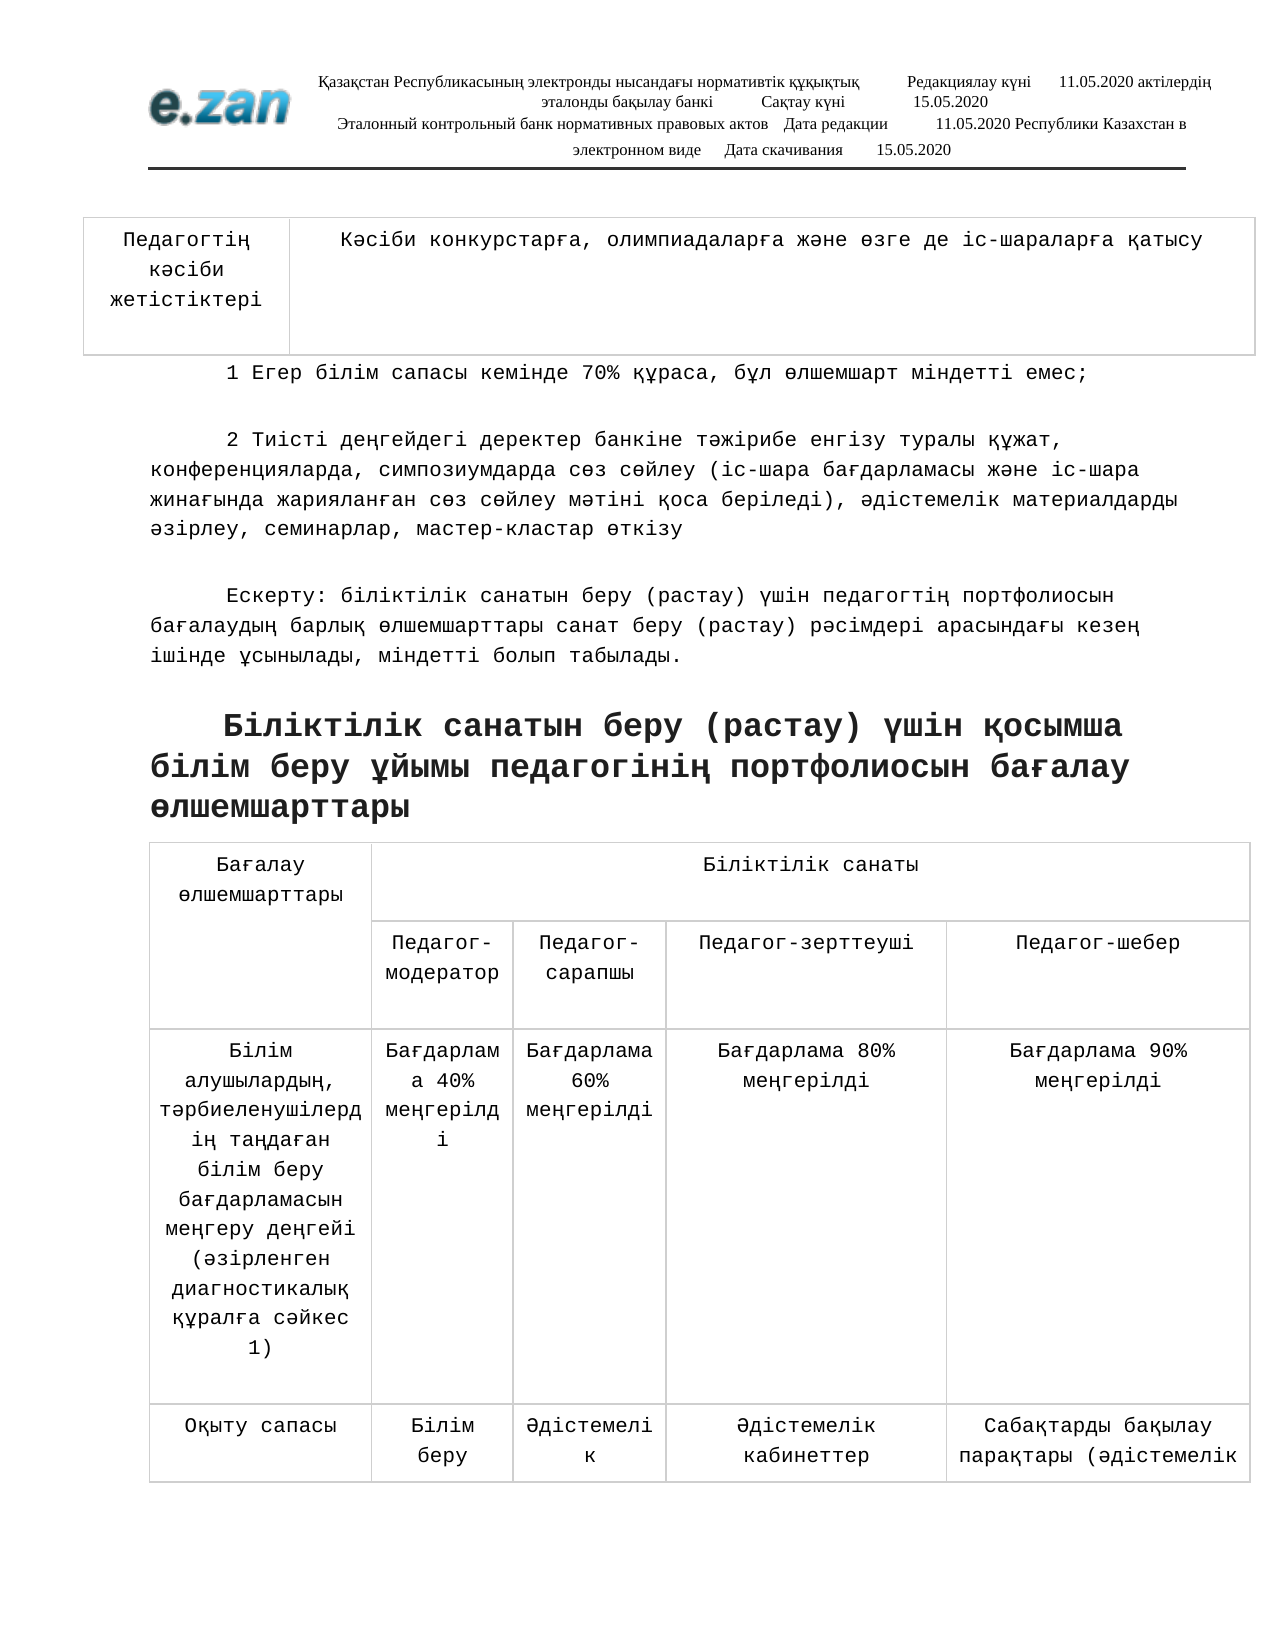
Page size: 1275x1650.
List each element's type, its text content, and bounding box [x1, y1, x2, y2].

table_cell Бағдарлама 60% меңгерілді [514, 1030, 665, 1403]
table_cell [372, 1405, 512, 1481]
table_cell Педагог-шебер [947, 922, 1249, 1028]
table_cell Педагог-модератор [372, 922, 512, 1028]
table_header Бағалау өлшемшарттары [150, 843, 371, 1028]
picture [147, 83, 293, 129]
table_header Біліктілік санаты [372, 843, 1249, 920]
text 2 Тиісті деңгейдегі деректер банкіне тәжірибе енгізу туралы құжат, конференцияларда, симпозиумдарда сөз сөйлеу (іс-шара бағдарламасы және іс-шара жинағында жарияланған сөз сөйлеу мәтіні қоса беріледі), әдістемелік материалдарды әзірлеу, семинарлар, мастер-кластар өткізу [150, 423, 1181, 542]
text Ескерту: біліктілік санатын беру (растау) үшін педагогтің портфолиосын бағалаудың барлық өлшемшарттары санат беру (растау) рәсімдері арасындағы кезең ішінде ұсынылады, міндетті болып табылады. [150, 579, 1181, 668]
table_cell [514, 1405, 665, 1481]
table_cell Кәсіби конкурстарға, олимпиадаларға және өзге де іс-шараларға қатысу [290, 218, 1254, 354]
table_cell Бағдарлама 90% меңгерілді [947, 1030, 1249, 1403]
table_cell Бағдарлама 40% меңгерілді [372, 1030, 512, 1403]
text 1 Егер білім сапасы кемінде 70% құраса, бұл өлшемшарт міндетті емес; [150, 356, 1181, 386]
table_cell Педагогтің кәсіби жетістіктері [84, 218, 289, 354]
table_cell Бағдарлама 80% меңгерілді [667, 1030, 946, 1403]
table_cell Оқыту сапасы [150, 1405, 371, 1481]
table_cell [667, 1405, 946, 1481]
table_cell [947, 1405, 1249, 1481]
subtitle Біліктілік санатын беру (растау) үшін қосымша білім беру ұйымы педагогінің портфолиосын бағалау өлшемшарттары [150, 706, 1181, 828]
table_cell Білім алушылардың, тәрбиеленушілердің таңдаған білім беру бағдарламасын меңгеру деңгейі (әзірленген диагностикалық құралға сәйкес 1) [150, 1030, 371, 1403]
table_cell Педагог-сарапшы [514, 922, 665, 1028]
table_cell Педагог-зерттеуші [667, 922, 946, 1028]
